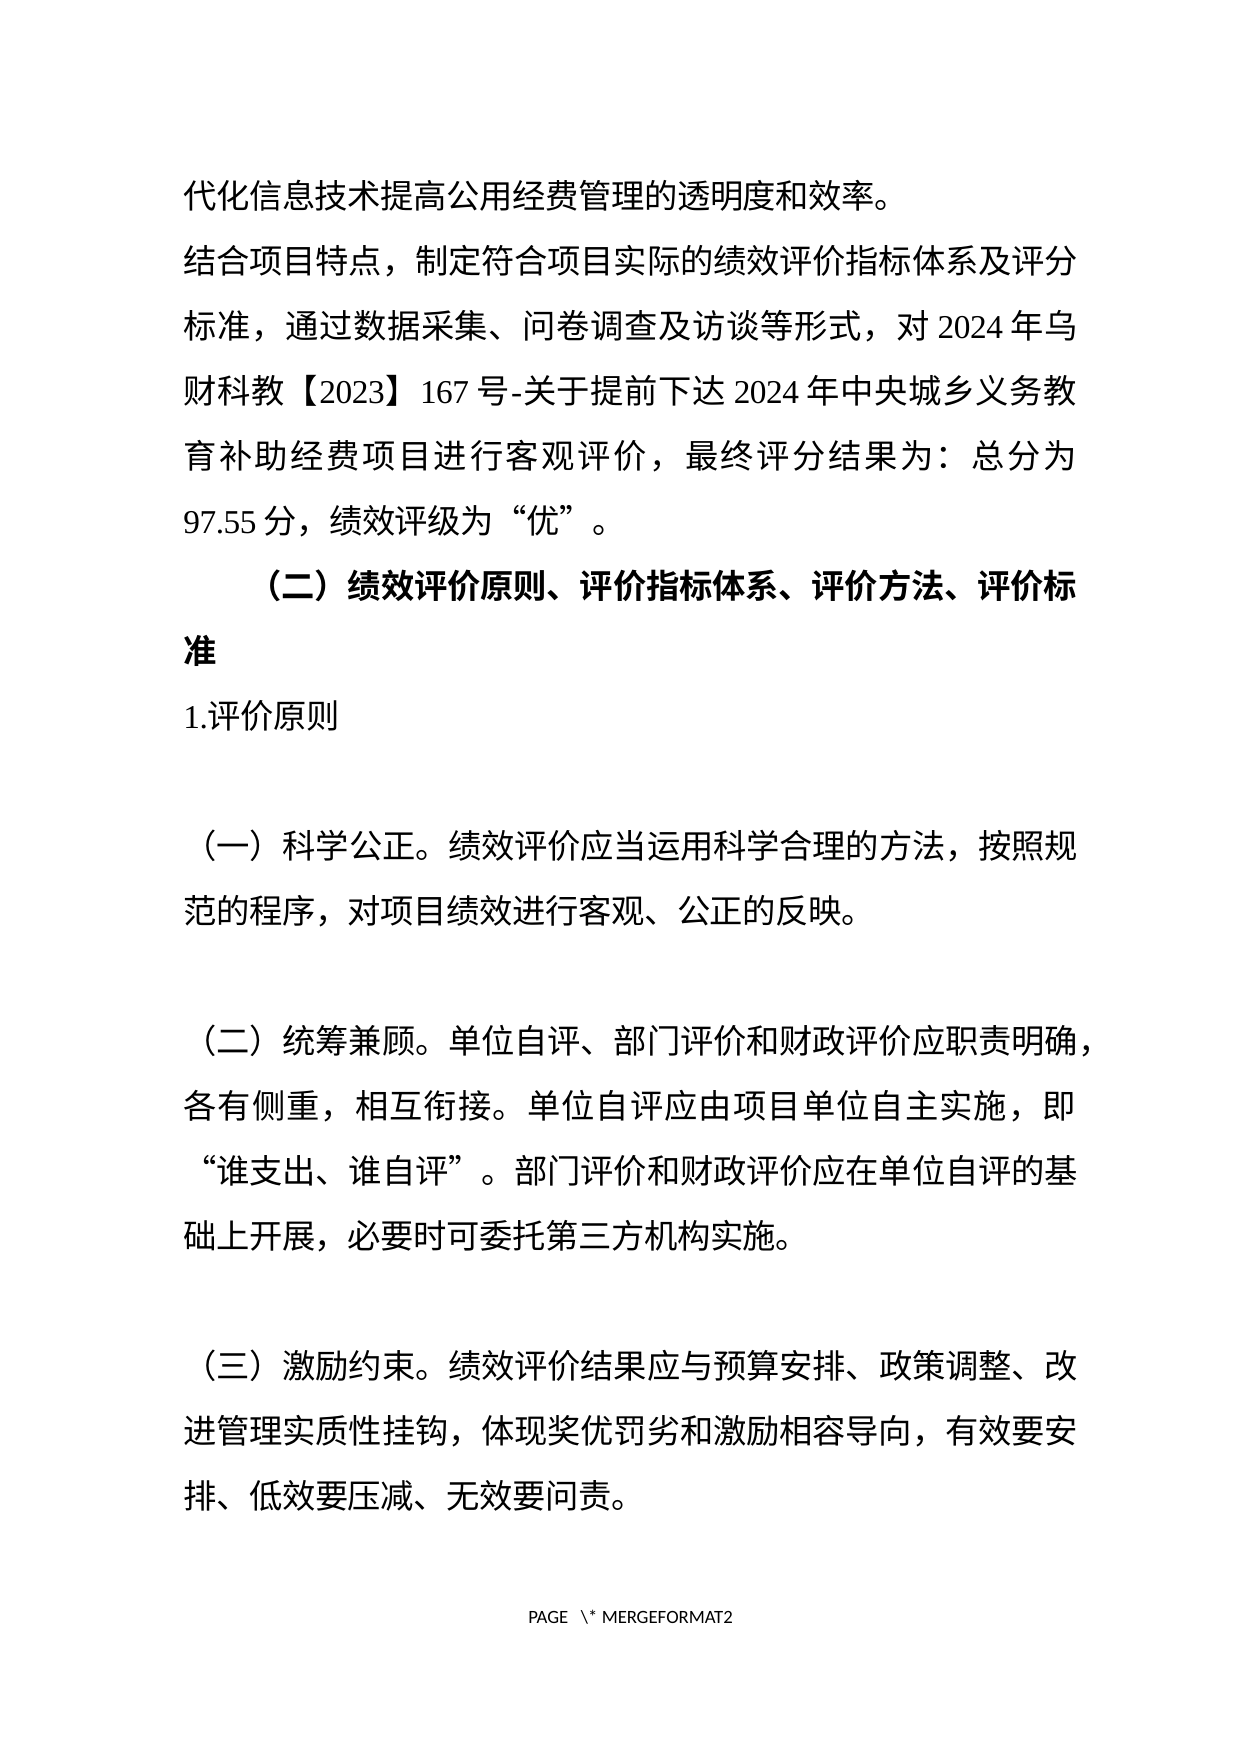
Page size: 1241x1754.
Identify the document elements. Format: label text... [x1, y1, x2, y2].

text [183, 162, 1078, 552]
text （二）绩效评价原则、评价指标体系、评价方法、评价标准 [183, 552, 1078, 682]
